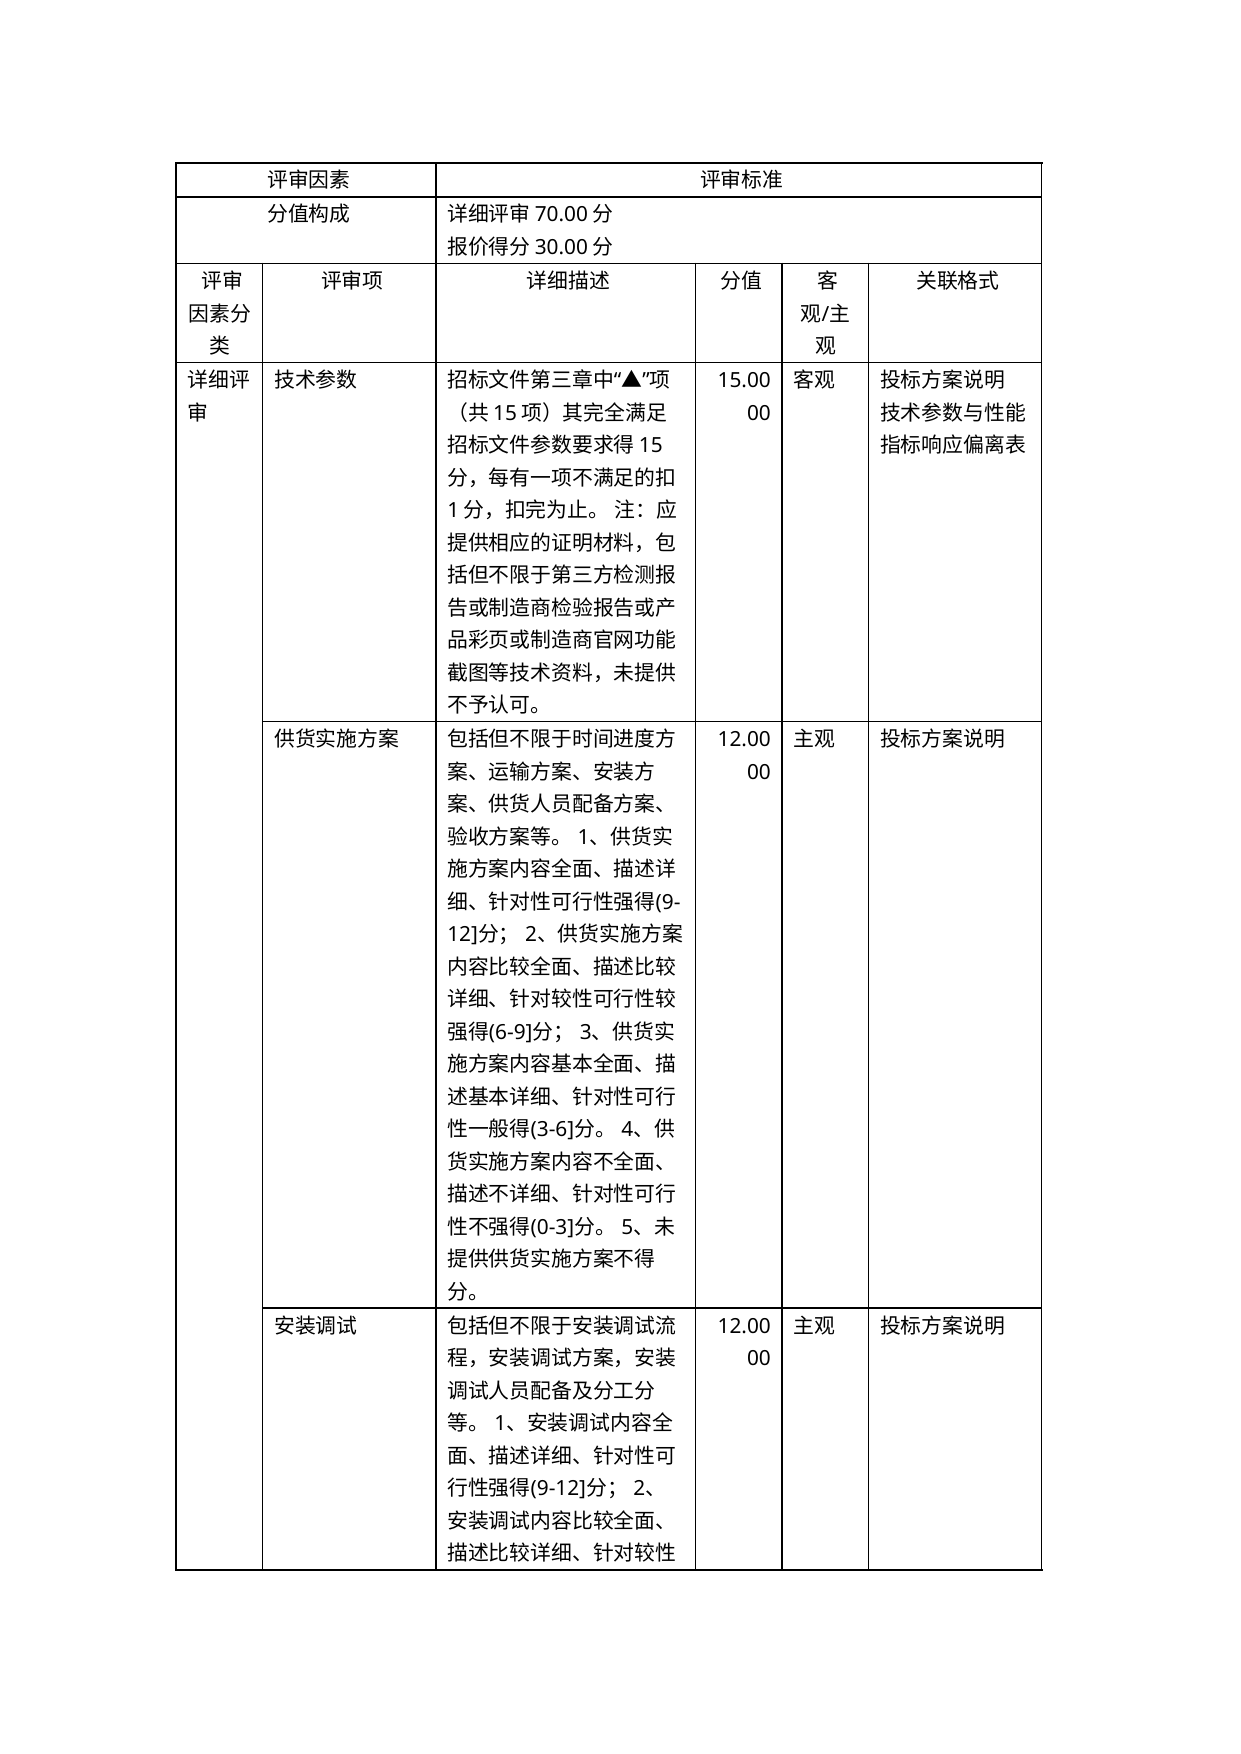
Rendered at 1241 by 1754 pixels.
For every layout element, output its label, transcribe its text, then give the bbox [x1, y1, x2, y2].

table_cell 主观 [783, 722, 868, 1307]
table_cell 招标文件第三章中“▲”项（共15项）其完全满足招标文件参数要求得15分，每有一项不满足的扣1分，扣完为止。 注：应提供相应的证明材料，包括但不限于第三方检测报告或制造商检验报告或产品彩页或制造商官网功能截图等技术资料，未提供不予认可。 [437, 363, 695, 721]
table_header 评审因素 [177, 164, 435, 196]
table_cell 详细评审 [177, 363, 262, 1569]
table_cell 关联格式 [869, 264, 1041, 362]
table_cell 评审因素分类 [177, 264, 262, 362]
table_cell 15.0000 [696, 363, 781, 721]
table_cell 12.0000 [696, 722, 781, 1307]
table_cell 供货实施方案 [263, 722, 435, 1307]
table_cell 安装调试 [263, 1309, 435, 1569]
table_cell 投标方案说明 [869, 1309, 1041, 1569]
table_cell 12.0000 [696, 1309, 781, 1569]
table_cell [437, 1309, 695, 1569]
table_header 评审标准 [437, 164, 1041, 196]
table_cell 包括但不限于时间进度方案、运输方案、安装方案、供货人员配备方案、验收方案等。 1、供货实施方案内容全面、描述详细、针对性可行性强得(9-12]分； 2、供货实施方案内容比较全面、描述比较详细、针对较性可行性较强得(6-9]分； 3、供货实施方案内容基本全面、描述基本详细、针对性可行性一般得(3-6]分。 4、供货实施方案内容不全面、描述不详细、针对性可行性不强得(0-3]分。 5、未提供供货实施方案不得分。 [437, 722, 695, 1307]
table_cell 技术参数 [263, 363, 435, 721]
table_cell 投标方案说明 [869, 722, 1041, 1307]
table_cell 分值 [696, 264, 781, 362]
table_cell 主观 [783, 1309, 868, 1569]
table_cell 客观/主观 [783, 264, 868, 362]
table_cell 投标方案说明 技术参数与性能指标响应偏离表 [869, 363, 1041, 721]
table_cell 评审项 [263, 264, 435, 362]
table_cell 详细评审70.00分 报价得分30.00分 [437, 198, 1041, 263]
table_cell 分值构成 [177, 198, 435, 263]
table_cell 客观 [783, 363, 868, 721]
table_cell 详细描述 [437, 264, 695, 362]
